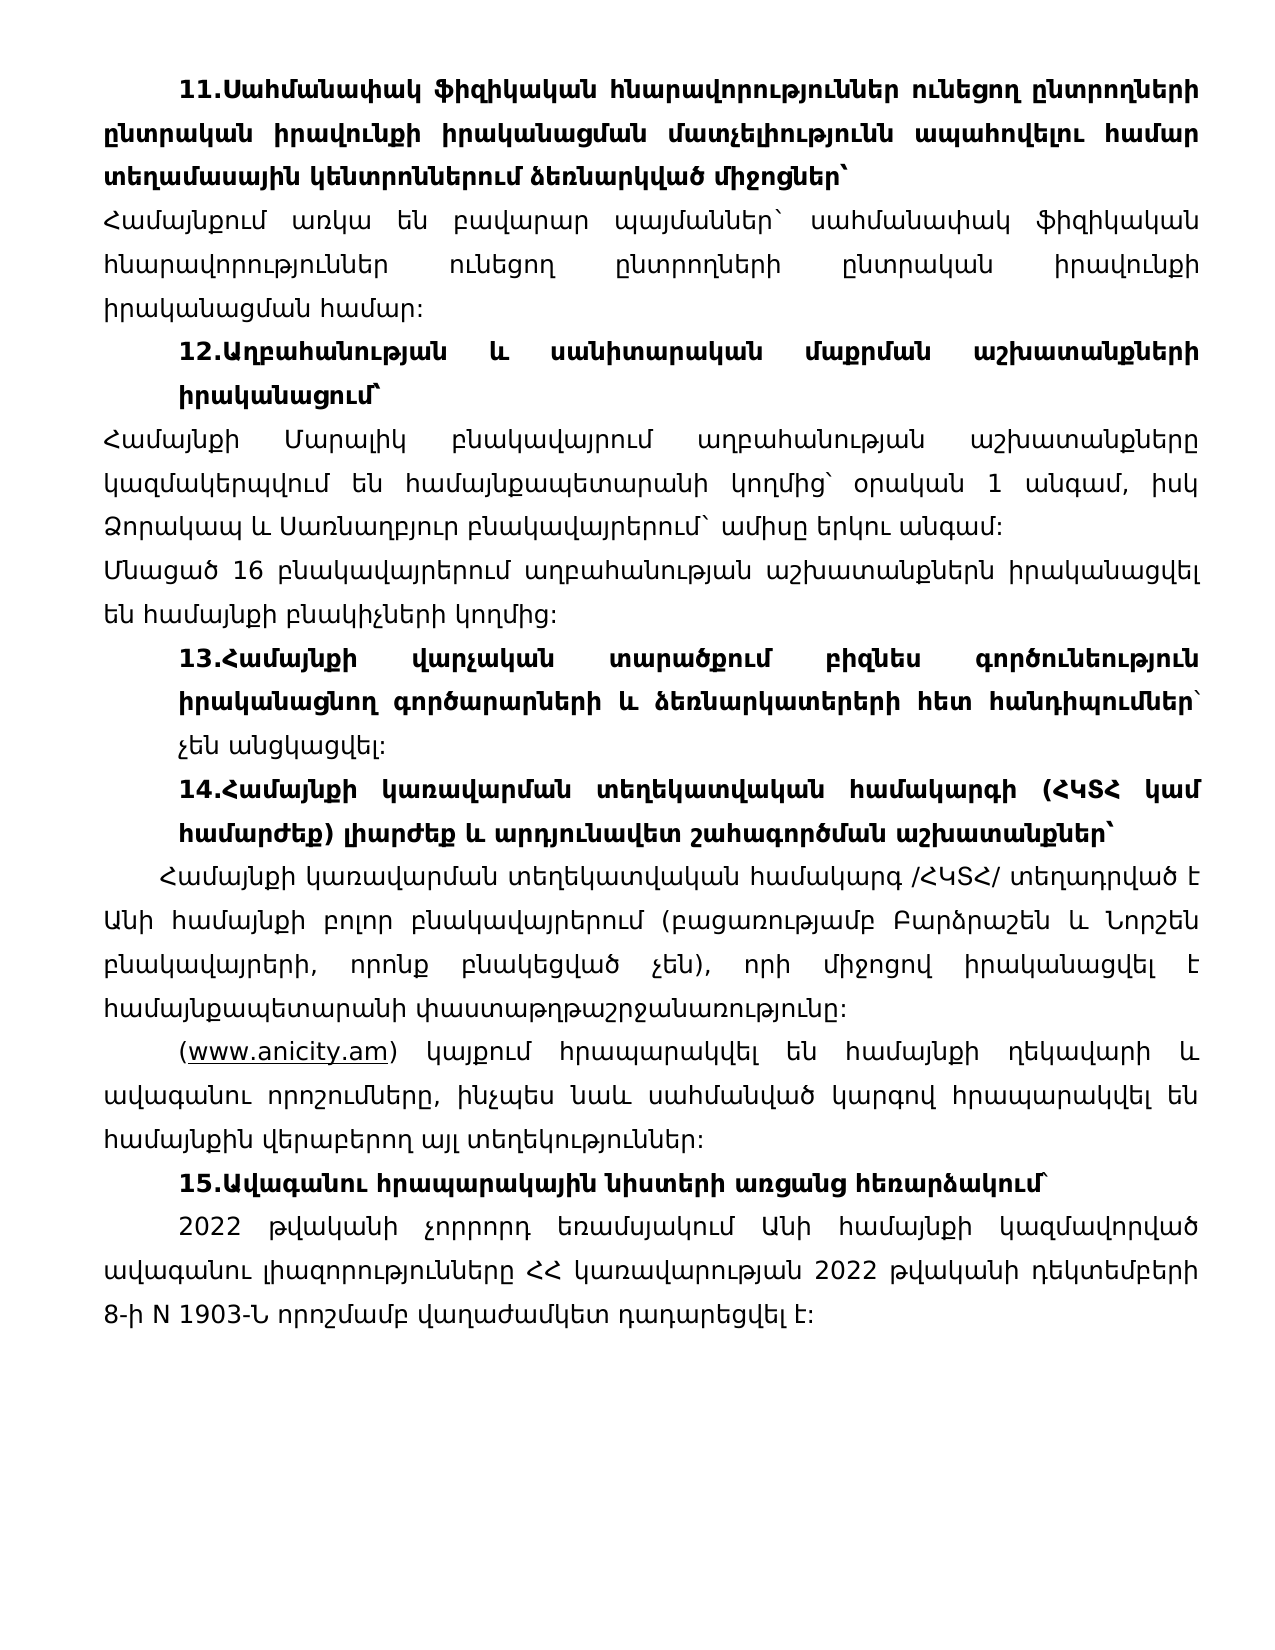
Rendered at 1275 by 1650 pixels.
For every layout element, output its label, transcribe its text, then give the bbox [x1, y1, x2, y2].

text Համայնքի կառավարման տեղեկատվական համակարգ /ՀԿՏՀ/ տեղադրված է Անի համայնքի բոլոր բնակավայրերում (բացառությամբ Բարձրաշեն և Նորշեն բնակավայրերի, որոնք բնակեցված չեն), որի միջոցով իրականացվել է համայնքապետարանի փաստաթղթաշրջանառությունը: [103, 862, 1200, 1023]
text 13.Համայնքի վարչական տարածքում բիզնես գործունեություն իրականացնող գործարարների և ձեռնարկատերերի հետ հանդիպումներ՝ չեն անցկացվել: [178, 644, 1200, 760]
text 2022 թվականի չորրորդ եռամսյակում Անի համայնքի կազմավորված ավագանու լիազորությունները ՀՀ կառավարության 2022 թվականի դեկտեմբերի 8-ի N 1903-Ն որոշմամբ վաղաժամկետ դադարեցվել է: [103, 1212, 1200, 1329]
text 15.Ավագանու հրապարակային նիստերի առցանց հեռարձակում՝ [103, 1169, 1200, 1198]
text 14.Համայնքի կառավարման տեղեկատվական համակարգի (ՀԿՏՀ կամ համարժեք) լիարժեք և արդյունավետ շահագործման աշխատանքներ՝ [178, 775, 1200, 848]
text Համայնքում առկա են բավարար պայմաններ` սահմանափակ ֆիզիկական հնարավորություններ ունեցող ընտրողների ընտրական իրավունքի իրականացման համար: [103, 206, 1200, 323]
text Համայնքի Մարալիկ բնակավայրում աղբահանության աշխատանքները կազմակերպվում են համայնքապետարանի կողմից՝ օրական 1 անգամ, իսկ Ձորակապ և Սառնաղբյուր բնակավայրերում` ամիսը երկու անգամ: [103, 425, 1200, 542]
text Մնացած 16 բնակավայրերում աղբահանության աշխատանքներն իրականացվել են համայնքի բնակիչների կողմից: [103, 556, 1200, 629]
text 11.Սահմանափակ ֆիզիկական հնարավորություններ ունեցող ընտրողների ընտրական իրավունքի իրականացման մատչելիությունն ապահովելու համար տեղամասային կենտրոններում ձեռնարկված միջոցներ՝ [103, 75, 1200, 192]
text (www.anicity.am) կայքում հրապարակվել են համայնքի ղեկավարի և ավագանու որոշումները, ինչպես նաև սահմանված կարգով հրապարակվել են համայնքին վերաբերող այլ տեղեկություններ: [103, 1037, 1200, 1154]
text 12.Աղբահանության և սանիտարական մաքրման աշխատանքների իրականացում՝ [178, 337, 1200, 410]
